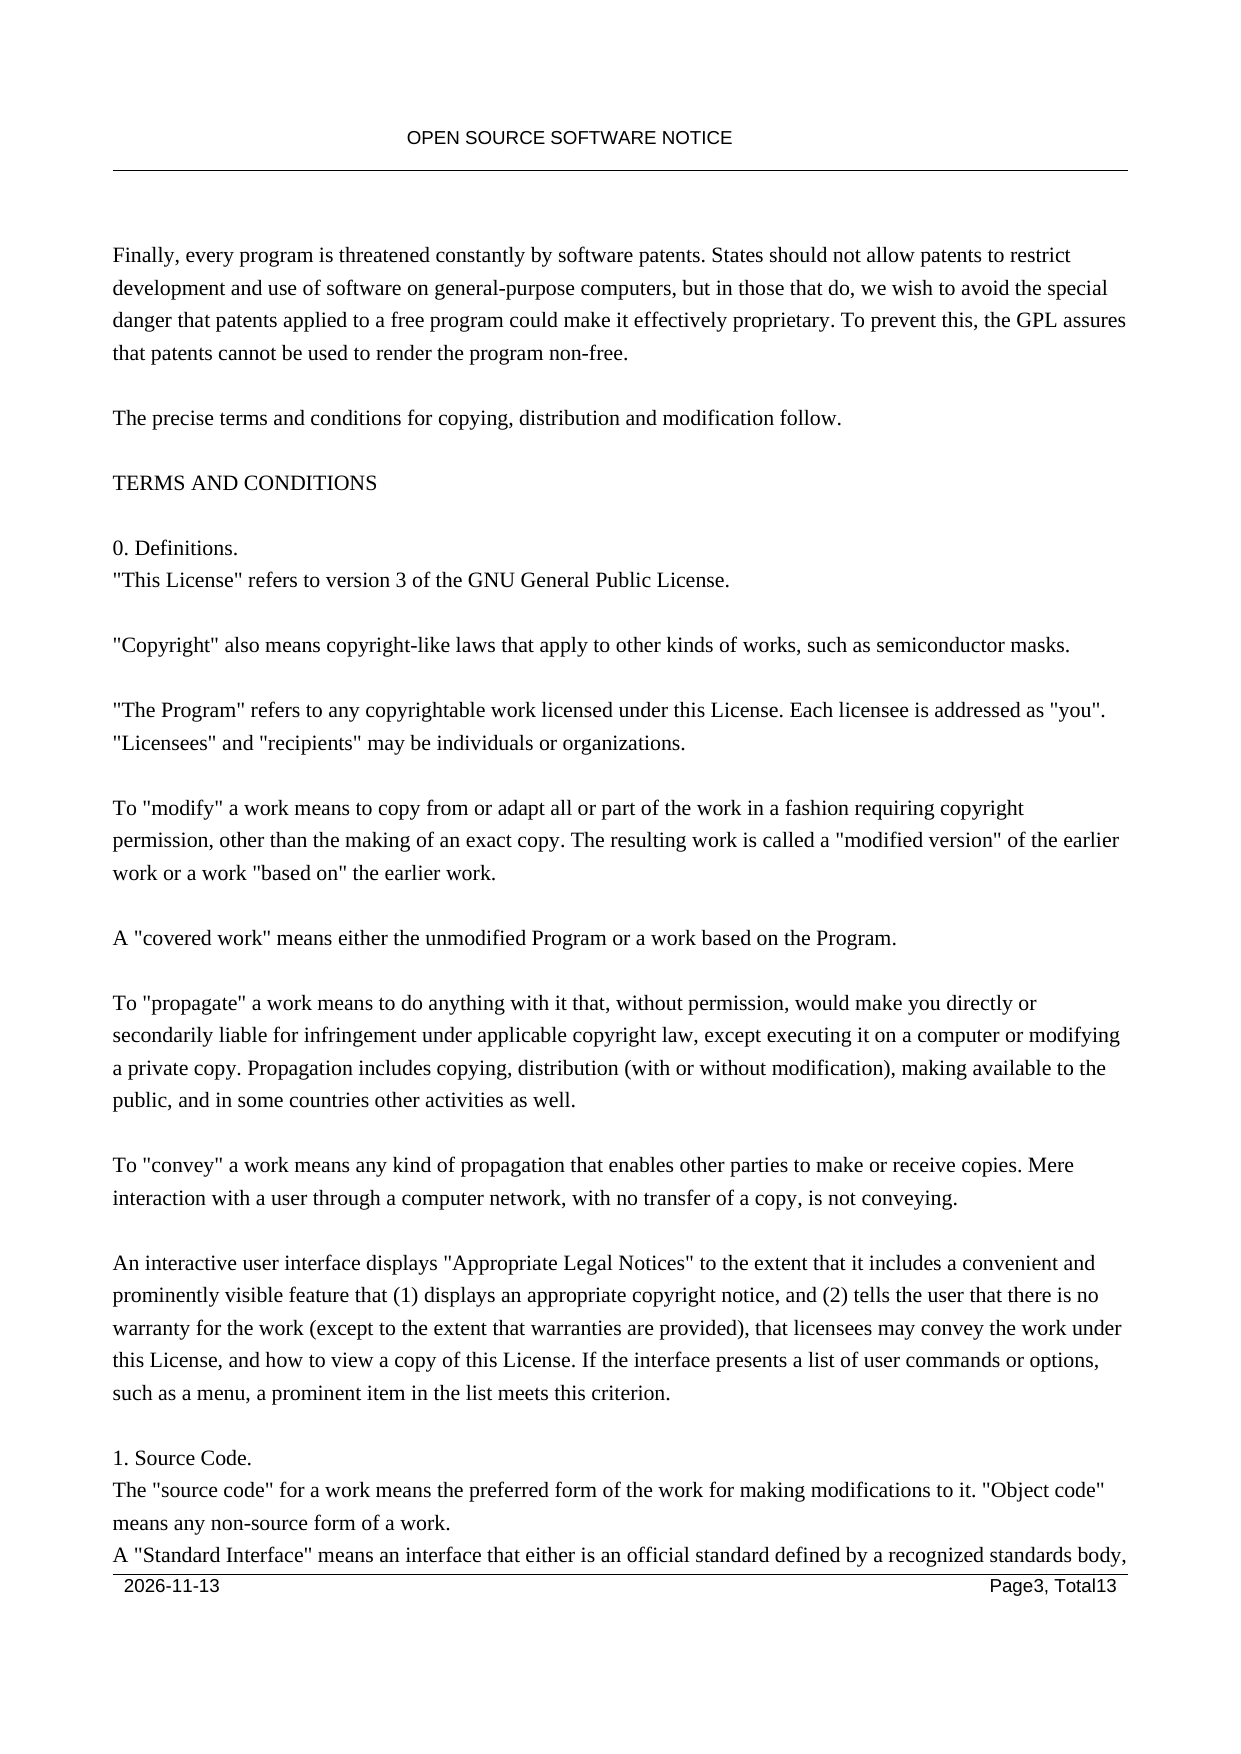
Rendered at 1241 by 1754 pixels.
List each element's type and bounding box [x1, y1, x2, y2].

text [112, 206, 1128, 1571]
